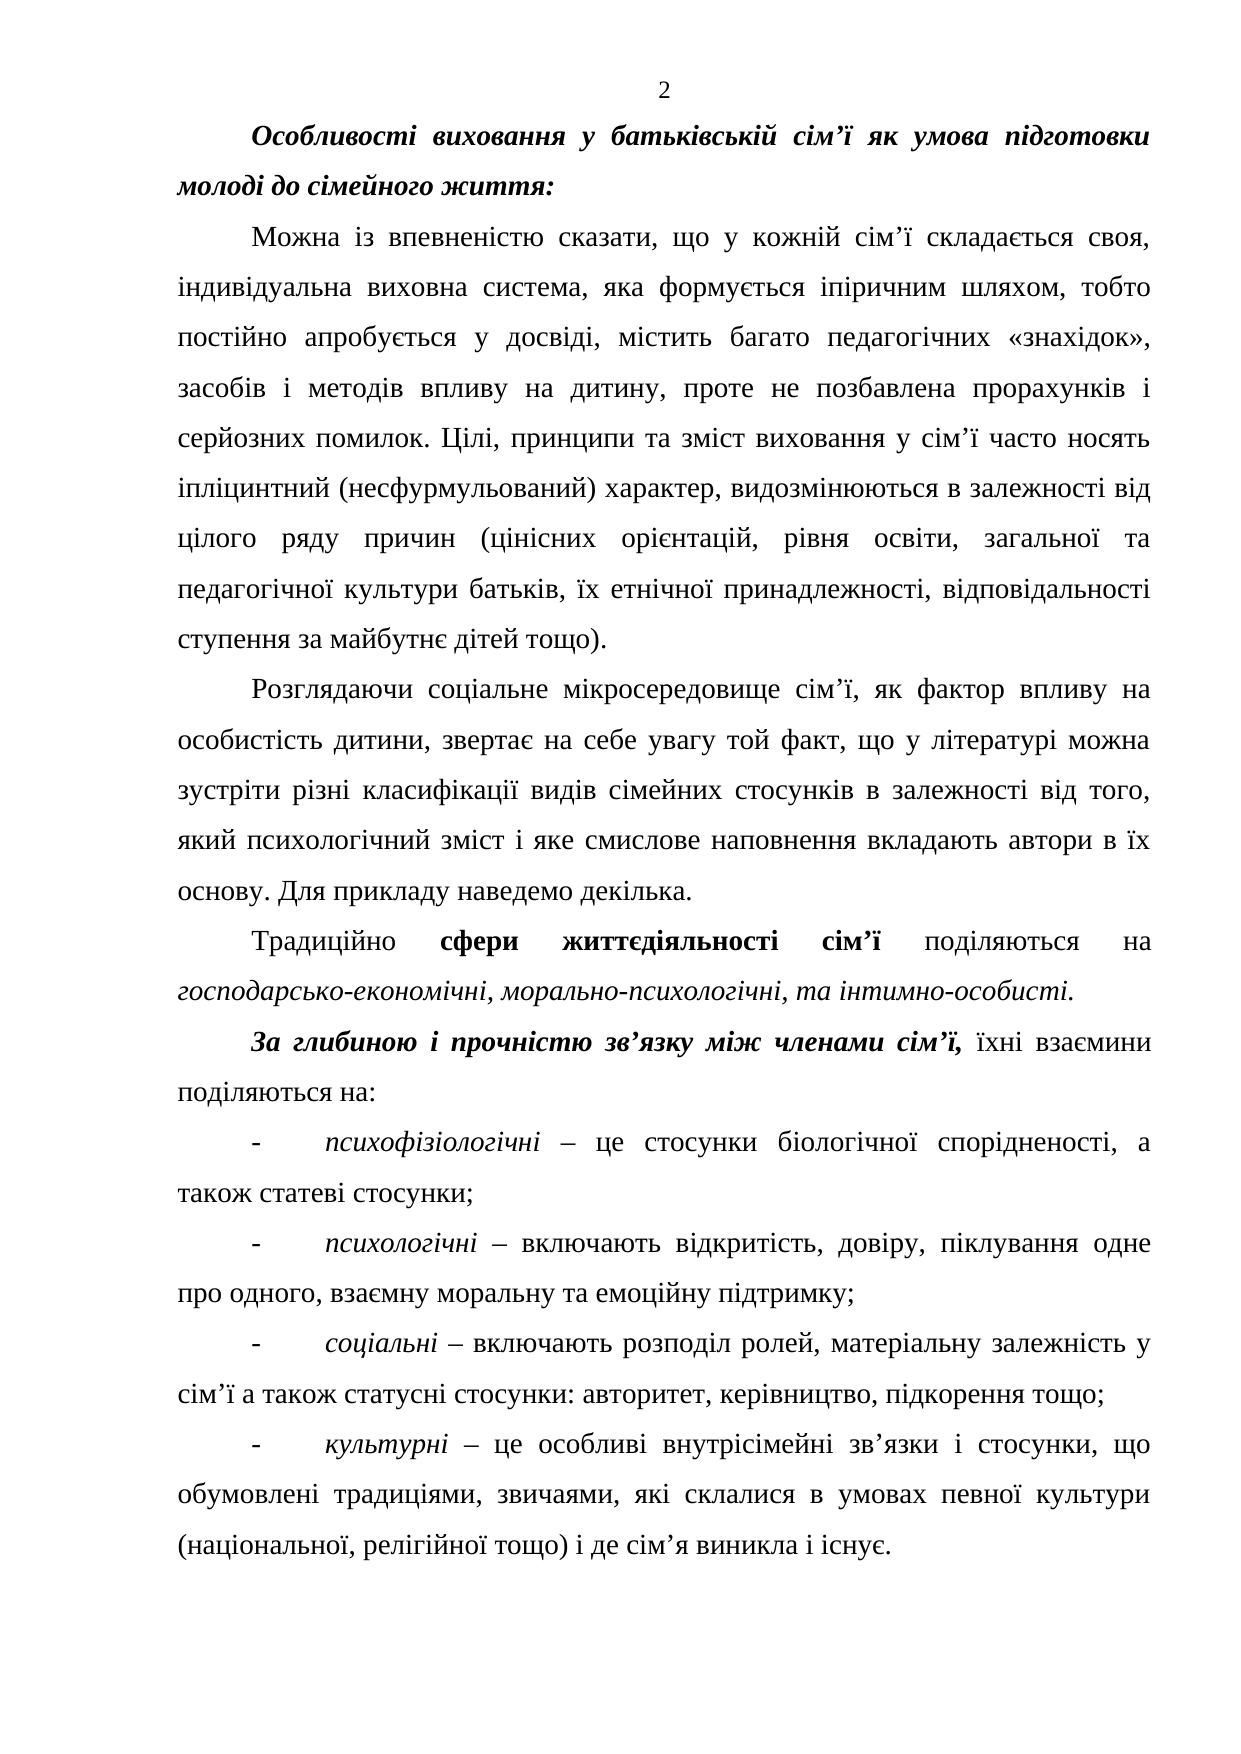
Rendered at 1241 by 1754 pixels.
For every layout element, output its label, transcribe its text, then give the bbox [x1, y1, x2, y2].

text Особливості виховання у батьківській сім’ї як умова підготовки молоді до сімейного життя: [177, 118, 1152, 202]
text За глибиною і прочністю зв’язку між членами сім’ї, їхні взаємини поділяються на: [177, 1024, 1152, 1108]
text Традиційно сфери життєдіяльності сім’ї поділяються на господарсько-економічні, морально-психологічні, та інтимно-особисті. [177, 923, 1152, 1007]
list соціальні – включають розподіл ролей, матеріальну залежність у сім’ї а також статусні стосунки: авторитет, керівництво, підкорення тощо; [177, 1326, 1152, 1409]
list психофізіологічні – це стосунки біологічної спорідненості, а також статеві стосунки; [177, 1124, 1152, 1208]
text Можна із впевненістю сказати, що у кожній сім’ї складається своя, індивідуальна виховна система, яка формується іпіричним шляхом, тобто постійно апробується у досвіді, містить багато педагогічних «знахідок», засобів і методів впливу на дитину, проте не позбавлена прорахунків і серйозних помилок. Цілі, принципи та зміст виховання у сім’ї часто носять іпліцинтний (несфурмульований) характер, видозмінюються в залежності від цілого ряду причин (цінісних орієнтацій, рівня освіти, загальної та педагогічної культури батьків, їх етнічної принадлежності, відповідальності ступення за майбутнє дітей тощо). [177, 219, 1152, 655]
text Розглядаючи соціальне мікросередовище сім’ї, як фактор впливу на особистість дитини, звертає на себе увагу той факт, що у літературі можна зустріти різні класифікації видів сімейних стосунків в залежності від того, який психологічний зміст і яке смислове наповнення вкладають автори в їх основу. Для прикладу наведемо декілька. [177, 672, 1152, 906]
list культурні – це особливі внутрісімейні зв’язки і стосунки, що обумовлені традиціями, звичаями, які склалися в умовах певної культури (національної, релігійної тощо) і де сім’я виникла і існує. [177, 1426, 1152, 1560]
list психологічні – включають відкритість, довіру, піклування одне про одного, взаємну моральну та емоційну підтримку; [177, 1225, 1152, 1309]
